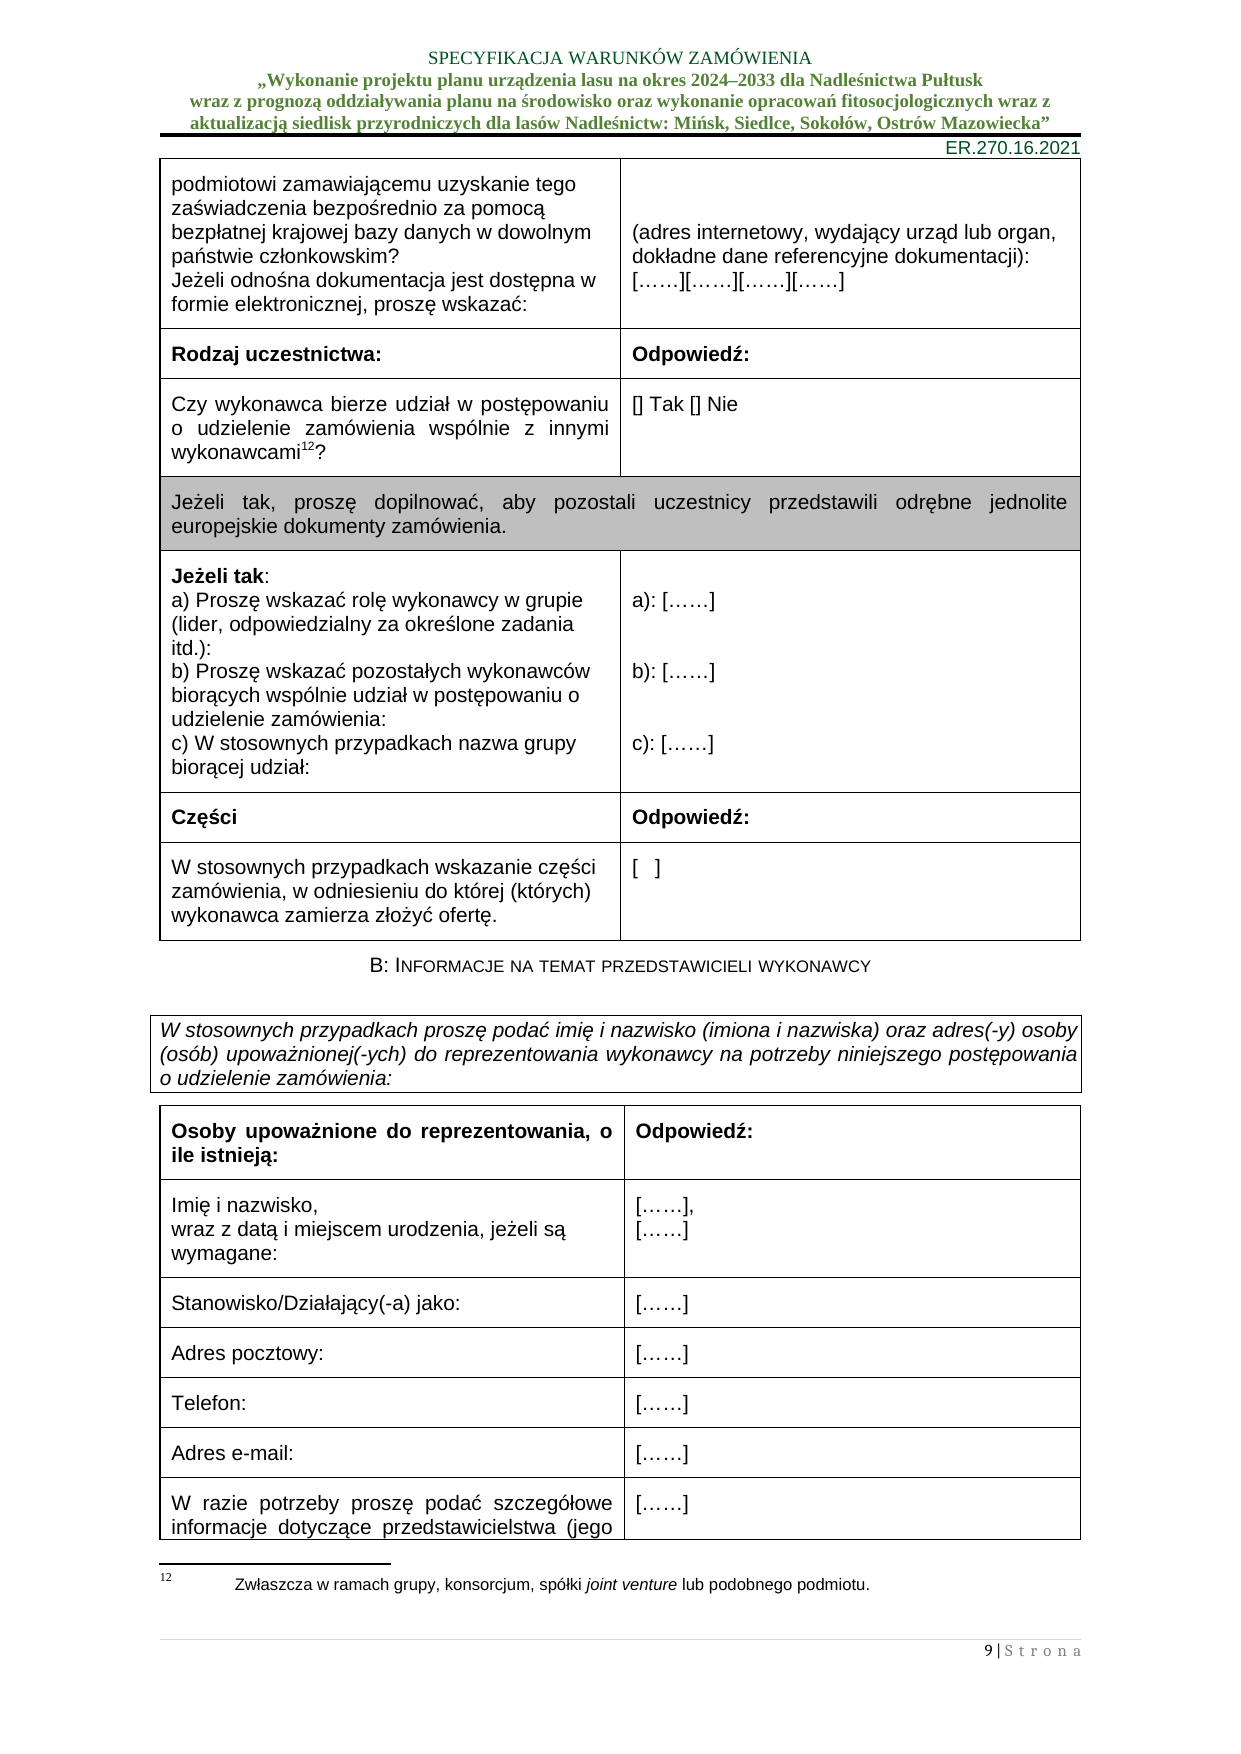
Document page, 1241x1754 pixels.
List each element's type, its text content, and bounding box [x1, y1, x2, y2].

table_cell [……] [625, 1478, 1080, 1538]
table_cell Jeżeli tak, proszę dopilnować, aby pozostali uczestnicy przedstawili odrębne jednolite europejskie dokumenty zamówienia. [161, 477, 1080, 550]
table_cell [ ] [621, 843, 1080, 939]
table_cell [621, 159, 1080, 328]
table_cell Stanowisko/Działający(-a) jako: [161, 1278, 624, 1327]
table_cell Odpowiedź: [621, 329, 1080, 378]
table_header Osoby upoważnione do reprezentowania, o ile istnieją: [161, 1106, 624, 1179]
table_header Odpowiedź: [625, 1106, 1080, 1179]
table_cell Jeżeli tak: a) Proszę wskazać rolę wykonawcy w grupie (lider, odpowiedzialny za określone zadania itd.): b) Proszę wskazać pozostałych wykonawców biorących wspólnie udział w postępowaniu o udzielenie zamówienia: c) W stosownych przypadkach nazwa grupy biorącej udział: [161, 551, 620, 792]
table_cell Części [161, 793, 620, 842]
table_cell Telefon: [161, 1378, 624, 1427]
table_cell Adres pocztowy: [161, 1328, 624, 1377]
text W stosownych przypadkach proszę podać imię i nazwisko (imiona i nazwiska) oraz adres(-y) osoby (osób) upoważnionej(-ych) do reprezentowania wykonawcy na potrzeby niniejszego postępowania o udzielenie zamówienia: [151, 1016, 1081, 1092]
table_cell Imię i nazwisko, wraz z datą i miejscem urodzenia, jeżeli są wymagane: [161, 1180, 624, 1277]
table_cell Adres e-mail: [161, 1428, 624, 1477]
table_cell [161, 1478, 624, 1538]
table_cell [] Tak [] Nie [621, 379, 1080, 476]
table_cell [161, 159, 620, 328]
table_cell Czy wykonawca bierze udział w postępowaniu o udzielenie zamówienia wspólnie z innymi wykonawcami? [161, 379, 620, 476]
table_cell Odpowiedź: [621, 793, 1080, 842]
table_cell [……] [625, 1328, 1080, 1377]
table_cell [……] [625, 1278, 1080, 1327]
table_cell [……] [625, 1428, 1080, 1477]
table_cell Rodzaj uczestnictwa: [161, 329, 620, 378]
table_cell [……], [……] [625, 1180, 1080, 1277]
table_cell [……] [625, 1378, 1080, 1427]
table_cell W stosownych przypadkach wskazanie części zamówienia, w odniesieniu do której (których) wykonawca zamierza złożyć ofertę. [161, 843, 620, 939]
table_cell a): [……] b): [……] c): [……] [621, 551, 1080, 792]
text B: Informacje na temat przedstawicieli wykonawcy [159, 953, 1081, 977]
